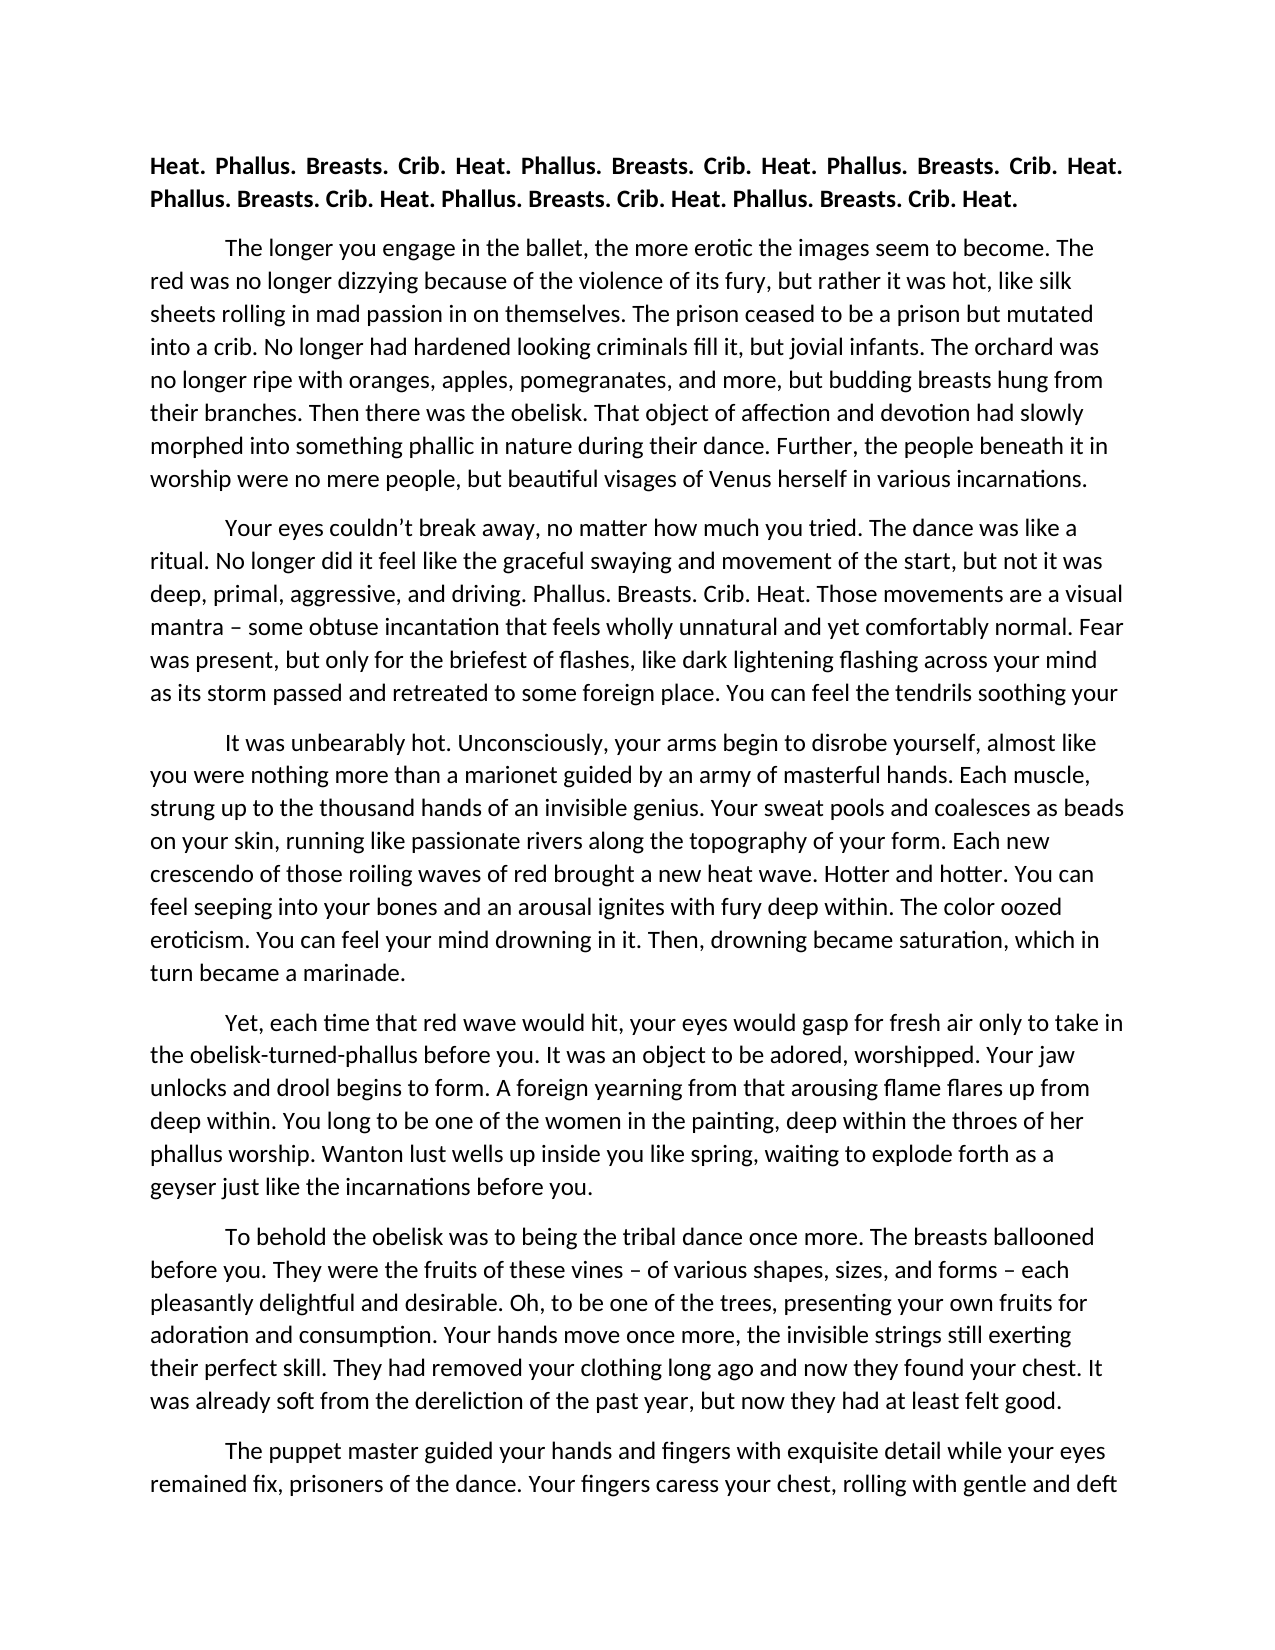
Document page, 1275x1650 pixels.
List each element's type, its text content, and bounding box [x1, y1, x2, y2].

text It was unbearably hot. Unconsciously, your arms begin to disrobe yourself, almost like you were nothing more than a marionet guided by an army of masterful hands. Each muscle, strung up to the thousand hands of an invisible genius. Your sweat pools and coalesces as beads on your skin, running like passionate rivers along the topography of your form. Each new crescendo of those roiling waves of red brought a new heat wave. Hotter and hotter. You can feel seeping into your bones and an arousal ignites with fury deep within. The color oozed eroticism. You can feel your mind drowning in it. Then, drowning became saturation, which in turn became a marinade. [150, 727, 1125, 988]
text To behold the obelisk was to being the tribal dance once more. The breasts ballooned before you. They were the fruits of these vines – of various shapes, sizes, and forms – each pleasantly delightful and desirable. Oh, to be one of the trees, presenting your own fruits for adoration and consumption. Your hands move once more, the invisible strings still exerting their perfect skill. They had removed your clothing long ago and now they found your chest. It was already soft from the dereliction of the past year, but now they had at least felt good. [150, 1221, 1125, 1416]
text The longer you engage in the ballet, the more erotic the images seem to become. The red was no longer dizzying because of the violence of its fury, but rather it was hot, like silk sheets rolling in mad passion in on themselves. The prison ceased to be a prison but mutated into a crib. No longer had hardened looking criminals fill it, but jovial infants. The orchard was no longer ripe with oranges, apples, pomegranates, and more, but budding breasts hung from their branches. Then there was the obelisk. That object of affection and devotion had slowly morphed into something phallic in nature during their dance. Further, the people beneath it in worship were no mere people, but beautiful visages of Venus herself in various incarnations. [150, 232, 1125, 493]
text Yet, each time that red wave would hit, your eyes would gasp for fresh air only to take in the obelisk-turned-phallus before you. It was an object to be adored, worshipped. Your jaw unlocks and drool begins to form. A foreign yearning from that arousing flame flares up from deep within. You long to be one of the women in the painting, deep within the throes of her phallus worship. Wanton lust wells up inside you like spring, waiting to explode forth as a geyser just like the incarnations before you. [150, 1007, 1125, 1202]
text Your eyes couldn’t break away, no matter how much you tried. The dance was like a ritual. No longer did it feel like the graceful swaying and movement of the start, but not it was deep, primal, aggressive, and driving. Phallus. Breasts. Crib. Heat. Those movements are a visual mantra – some obtuse incantation that feels wholly unnatural and yet comfortably normal. Fear was present, but only for the briefest of flashes, like dark lightening flashing across your mind as its storm passed and retreated to some foreign place. You can feel the tendrils soothing your [150, 512, 1125, 708]
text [150, 1435, 1125, 1498]
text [150, 150, 1125, 213]
